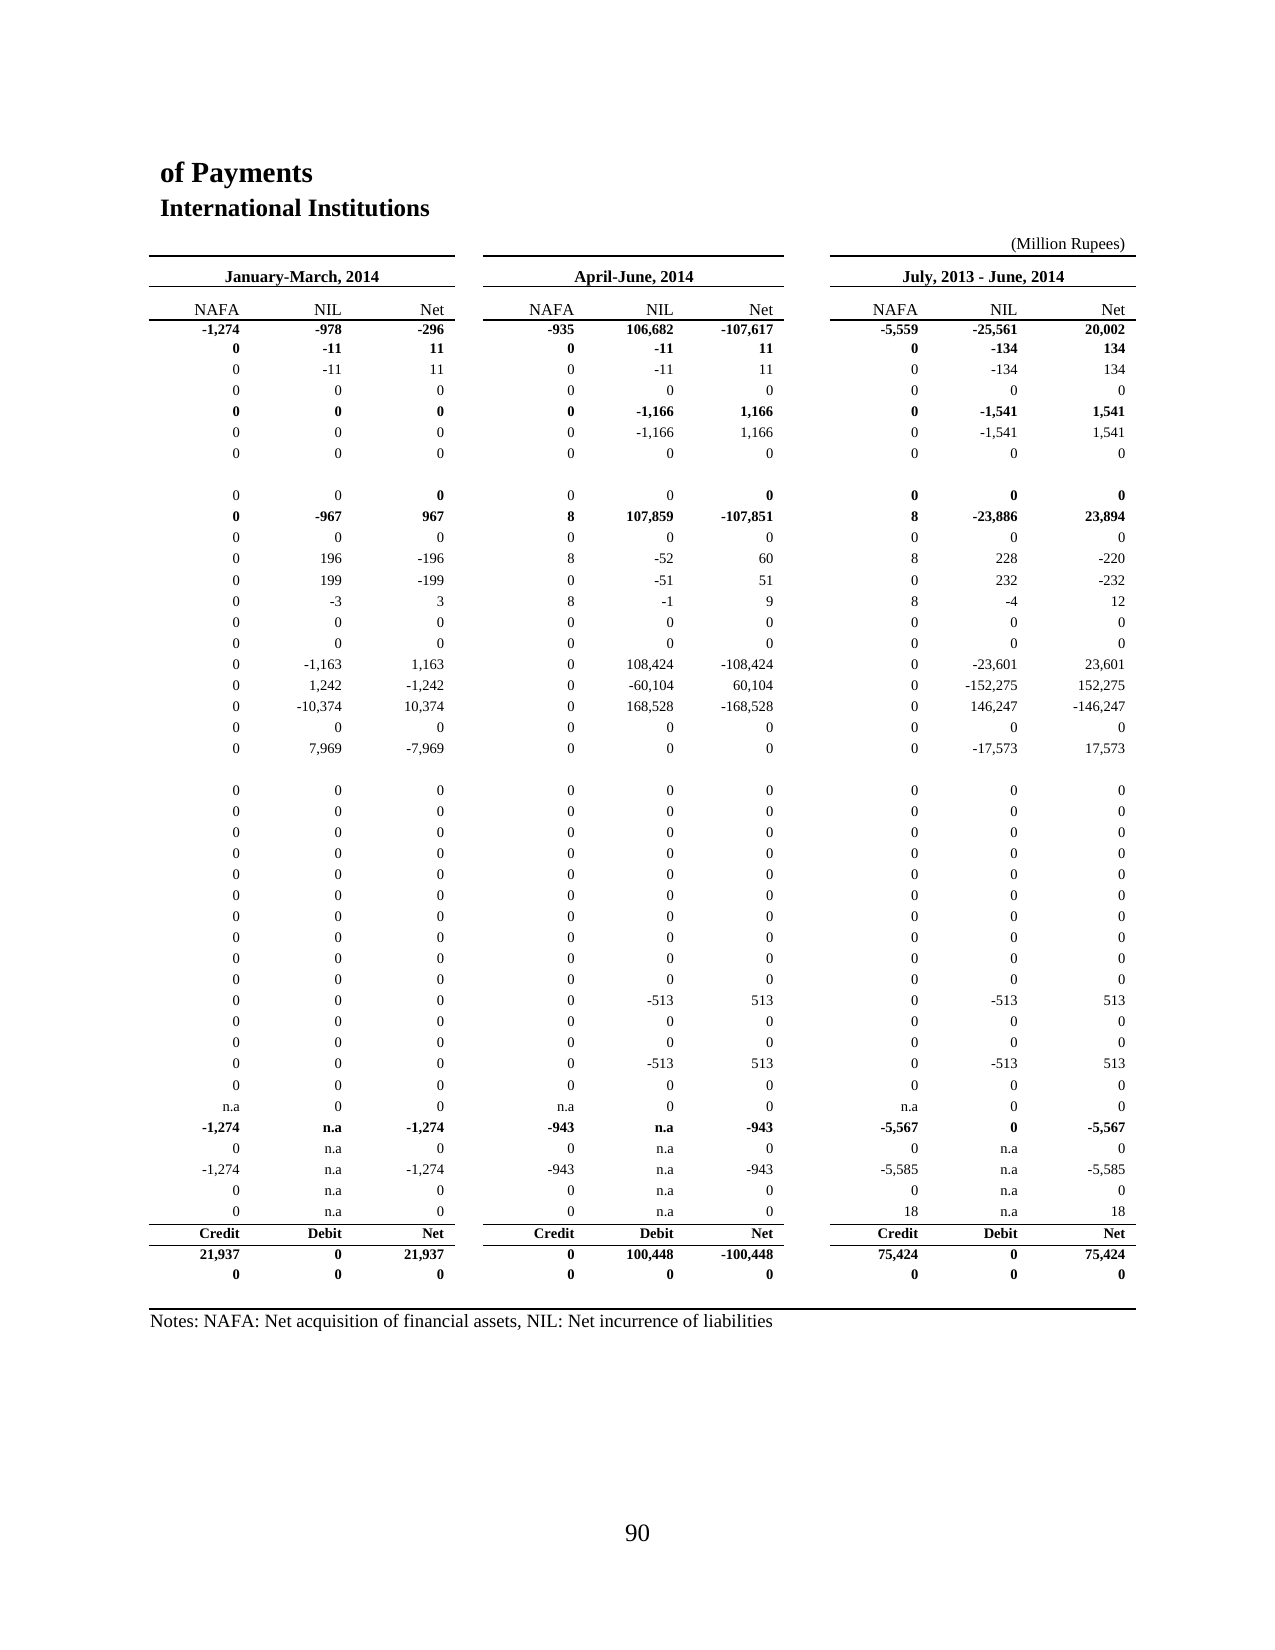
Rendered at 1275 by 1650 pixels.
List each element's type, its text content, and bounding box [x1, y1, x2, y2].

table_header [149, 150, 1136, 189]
text Notes: NAFA: Net acquisition of financial assets, NIL: Net incurrence of liabilities [150, 1310, 1125, 1331]
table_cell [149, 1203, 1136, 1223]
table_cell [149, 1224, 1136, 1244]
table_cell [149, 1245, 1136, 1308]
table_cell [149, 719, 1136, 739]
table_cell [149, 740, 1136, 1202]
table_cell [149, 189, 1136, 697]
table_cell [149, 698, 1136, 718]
